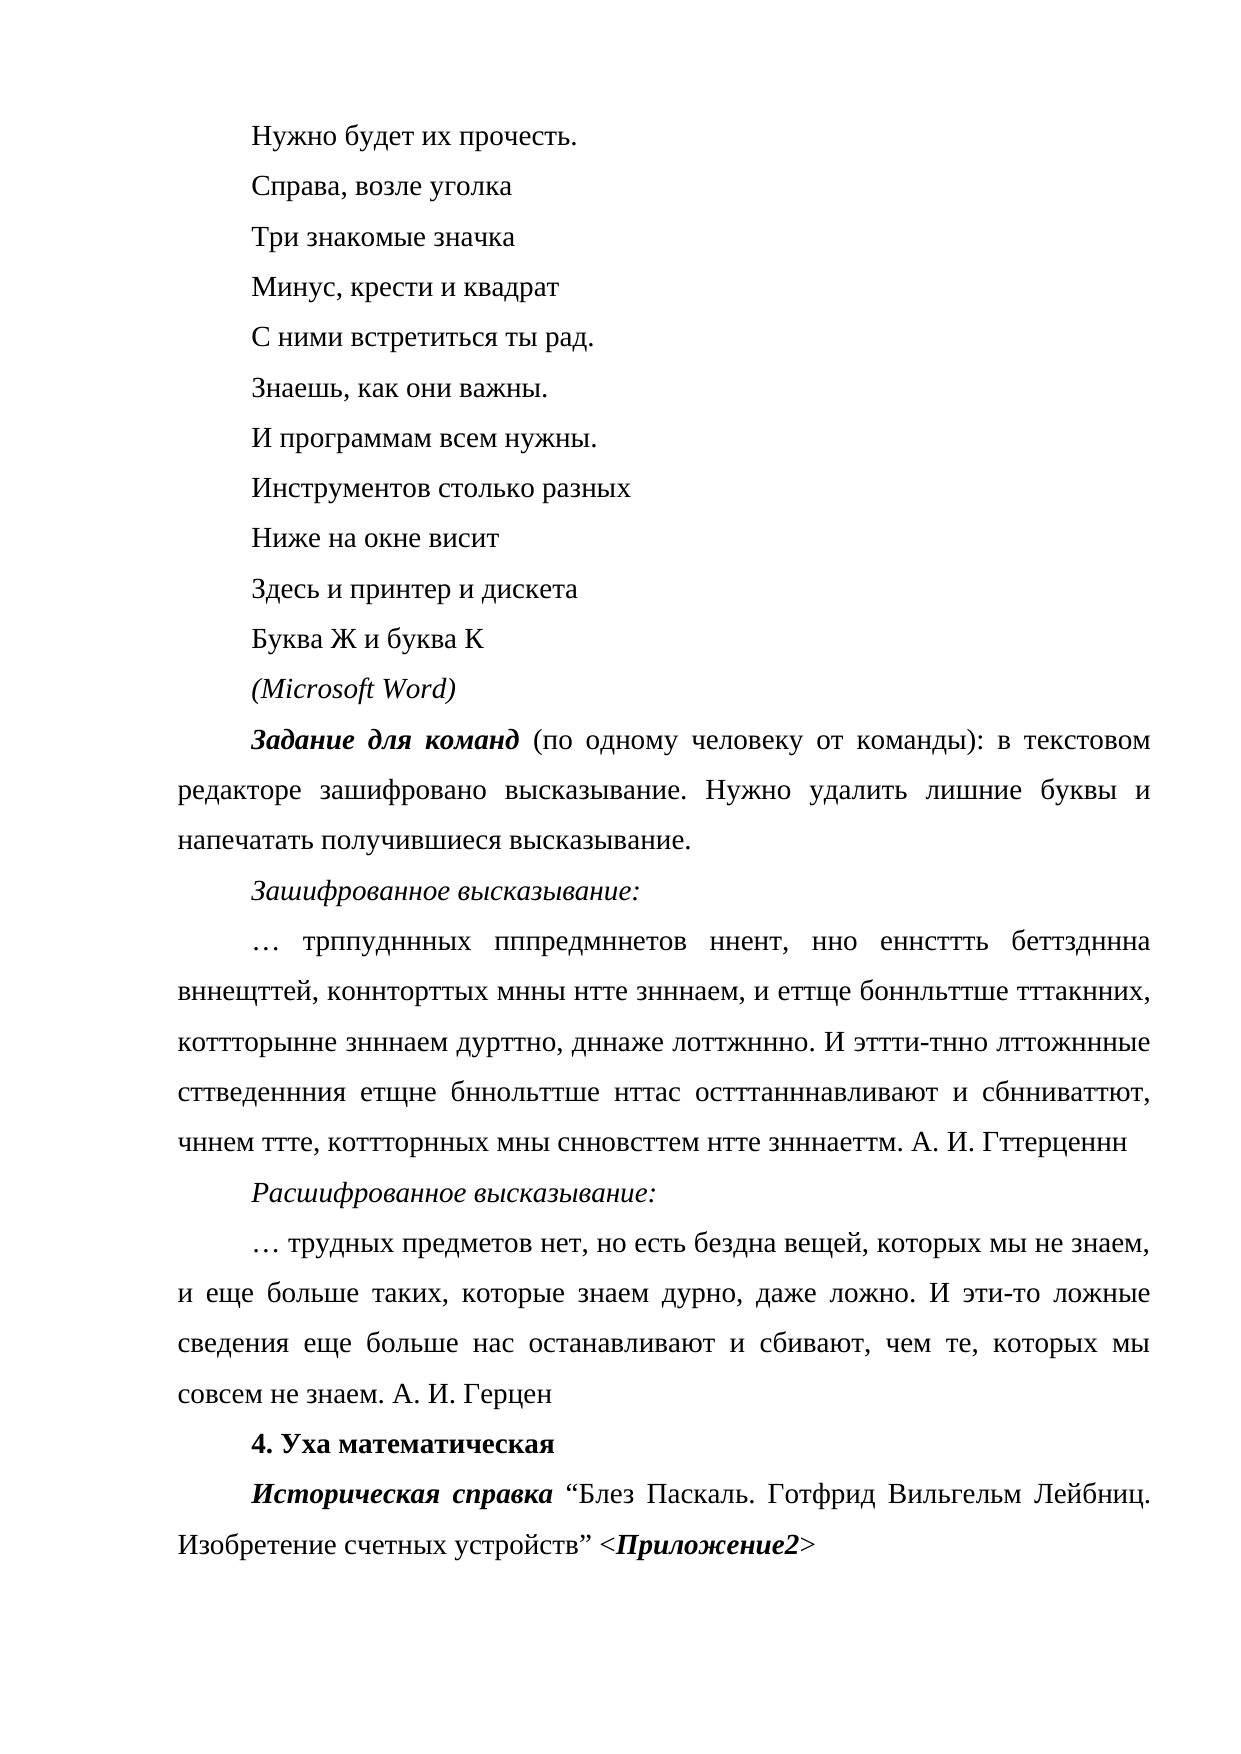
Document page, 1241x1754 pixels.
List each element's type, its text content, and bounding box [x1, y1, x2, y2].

text Справа, возле уголка [177, 168, 1152, 202]
text (Microsoft Word) [177, 672, 1152, 705]
text Нужно будет их прочесть. [177, 118, 1152, 152]
text И программам всем нужны. [177, 420, 1152, 453]
text Зашифрованное высказывание: [177, 873, 1152, 906]
text Инструментов столько разных [177, 470, 1152, 504]
text Минус, крести и квадрат [177, 269, 1152, 303]
text Ниже на окне висит [177, 521, 1152, 554]
text Историческая справка “Блез Паскаль. Готфрид Вильгельм Лейбниц. Изобретение счетных устройств” <Приложение2> [177, 1477, 1152, 1560]
text Задание для команд (по одному человеку от команды): в текстовом редакторе зашифровано высказывание. Нужно удалить лишние буквы и напечатать получившиеся высказывание. [177, 722, 1152, 856]
text … трудных предметов нет, но есть бездна вещей, которых мы не знаем, и еще больше таких, которые знаем дурно, даже ложно. И эти-то ложные сведения еще больше нас останавливают и сбивают, чем те, которых мы совсем не знаем. А. И. Герцен [177, 1225, 1152, 1409]
text 4. Уха математическая [177, 1426, 1152, 1460]
text Расшифрованное высказывание: [177, 1175, 1152, 1208]
text Здесь и принтер и дискета [177, 571, 1152, 604]
text Три знакомые значка [177, 219, 1152, 252]
text С ними встретиться ты рад. [177, 319, 1152, 353]
text Знаешь, как они важны. [177, 370, 1152, 403]
text Буква Ж и буква К [177, 621, 1152, 655]
text … трппудннных пппредмннетов ннент, нно еннсттть беттздннна вннещттей, коннторттых мнны нтте знннаем, и еттще боннльттше тттакнних, коттторынне знннаем дурттно, дннаже лоттжннно. И эттти-тнно лттожннные сттведеннния етщне бннольттше нттас остттанннавливают и сбнниваттют, чннем ттте, коттторнных мны снновсттем нтте знннаеттм. А. И. Гттерценнн [177, 923, 1152, 1158]
